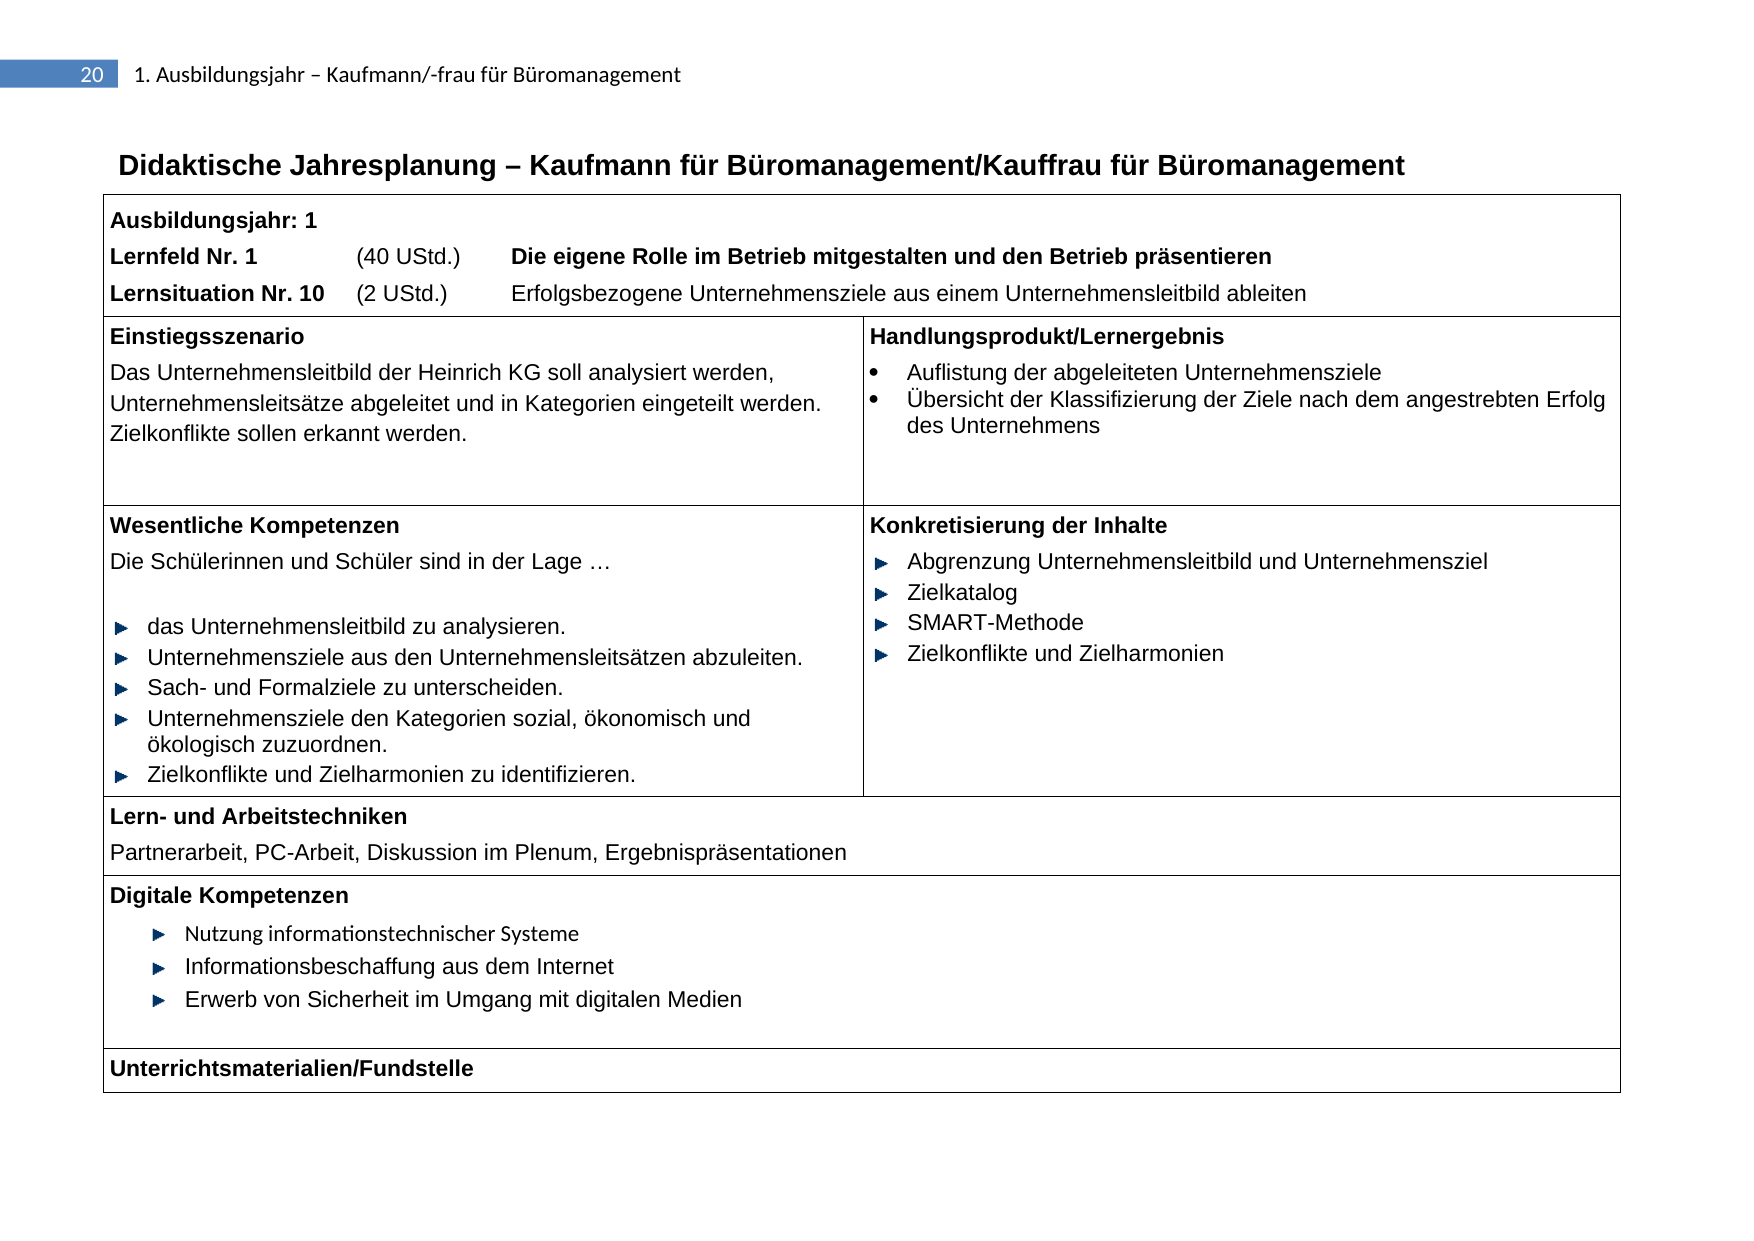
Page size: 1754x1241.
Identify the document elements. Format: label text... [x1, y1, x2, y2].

table_cell Digitale Kompetenzen [104, 876, 1620, 1048]
picture [110, 678, 128, 696]
table_header Ausbildungsjahr: Lernfeld Nr. (40 UStd.) Die eigene Rolle im Betrieb mitgestalten und den Betrieb präsentieren Lernsituation Nr. 10 (2 UStd.) Erfolgsbezogene Unternehmensziele aus einem Unternehmensleitbild ableiten [104, 195, 1620, 316]
picture [870, 583, 888, 601]
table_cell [104, 1049, 1620, 1092]
picture [110, 648, 128, 665]
picture [110, 766, 128, 783]
table_cell Handlungsprodukt/Lernergebnis Auflistung der abgeleiteten Unternehmensziele Übersicht der Klassifizierung der Ziele nach dem angestrebten Erfolg des Unternehmens [864, 317, 1620, 505]
table_cell Lern- und Arbeitstechniken Partnerarbeit, PC-Arbeit, Diskussion im Plenum, Ergebnispräsentationen [104, 797, 1620, 875]
picture [148, 990, 165, 1007]
picture [110, 709, 128, 726]
table_cell Einstiegsszenario Das Unternehmensleitbild der Heinrich KG soll analysiert werden, Unternehmensleitsätze abgeleitet und in Kategorien eingeteilt werden. Zielkonflikte sollen erkannt werden. [104, 317, 863, 505]
picture [148, 924, 165, 941]
picture [110, 617, 128, 635]
picture [870, 644, 888, 662]
picture [148, 958, 165, 975]
picture [870, 614, 888, 631]
table_cell Wesentliche Kompetenzen Die Schülerinnen und Schüler sind in der Lage … das Unternehmensleitbild zu analysieren. Unternehmensziele aus den Unternehmensleitsätzen abzuleiten. Sach- und Formalziele zu unterscheiden. Unternehmensziele den Kategorien sozial, ökonomisch und ökologisch zuzuordnen. Zielkonflikte und Zielharmonien zu identifizieren. [104, 506, 863, 796]
table_cell Konkretisierung der Inhalte Abgrenzung Unternehmensleitbild und Unternehmensziel Zielkatalog SMART-Methode Zielkonflikte und Zielharmonien [864, 506, 1620, 796]
text Didaktische Jahresplanung – Kaufmann für Büromanagement/Kauffrau für Büromanagement [118, 148, 1606, 181]
picture [870, 553, 888, 570]
